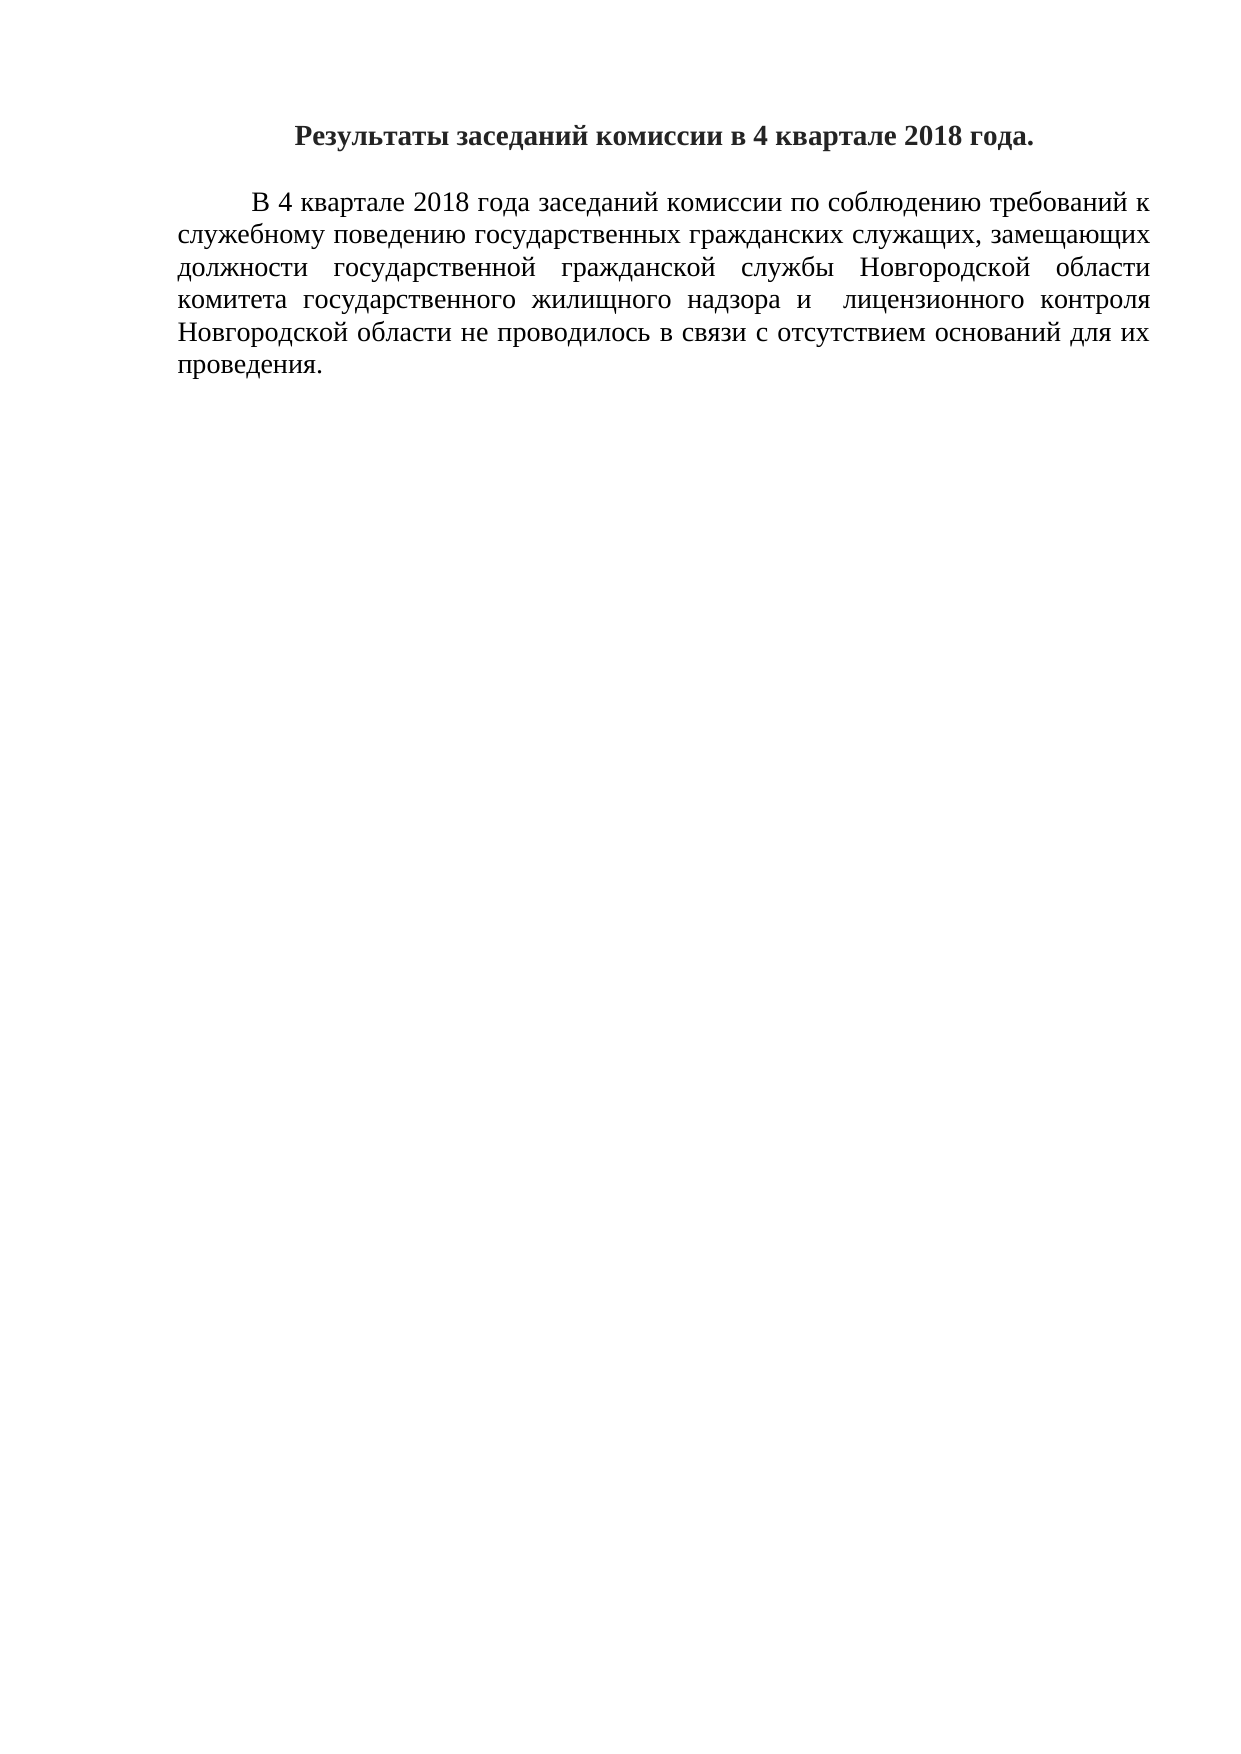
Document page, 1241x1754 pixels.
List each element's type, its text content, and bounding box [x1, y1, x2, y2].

text Результаты заседаний комиссии в 4 квартале 2018 года. [177, 118, 1152, 152]
list В 4 квартале 2018 года заседаний комиссии по соблюдению требований к служебному поведению государственных гражданских служащих, замещающих должности государственной гражданской службы Новгородской области комитета государственного жилищного надзора и лицензионного контроля Новгородской области не проводилось в связи с отсутствием оснований для их проведения. [177, 185, 1152, 379]
